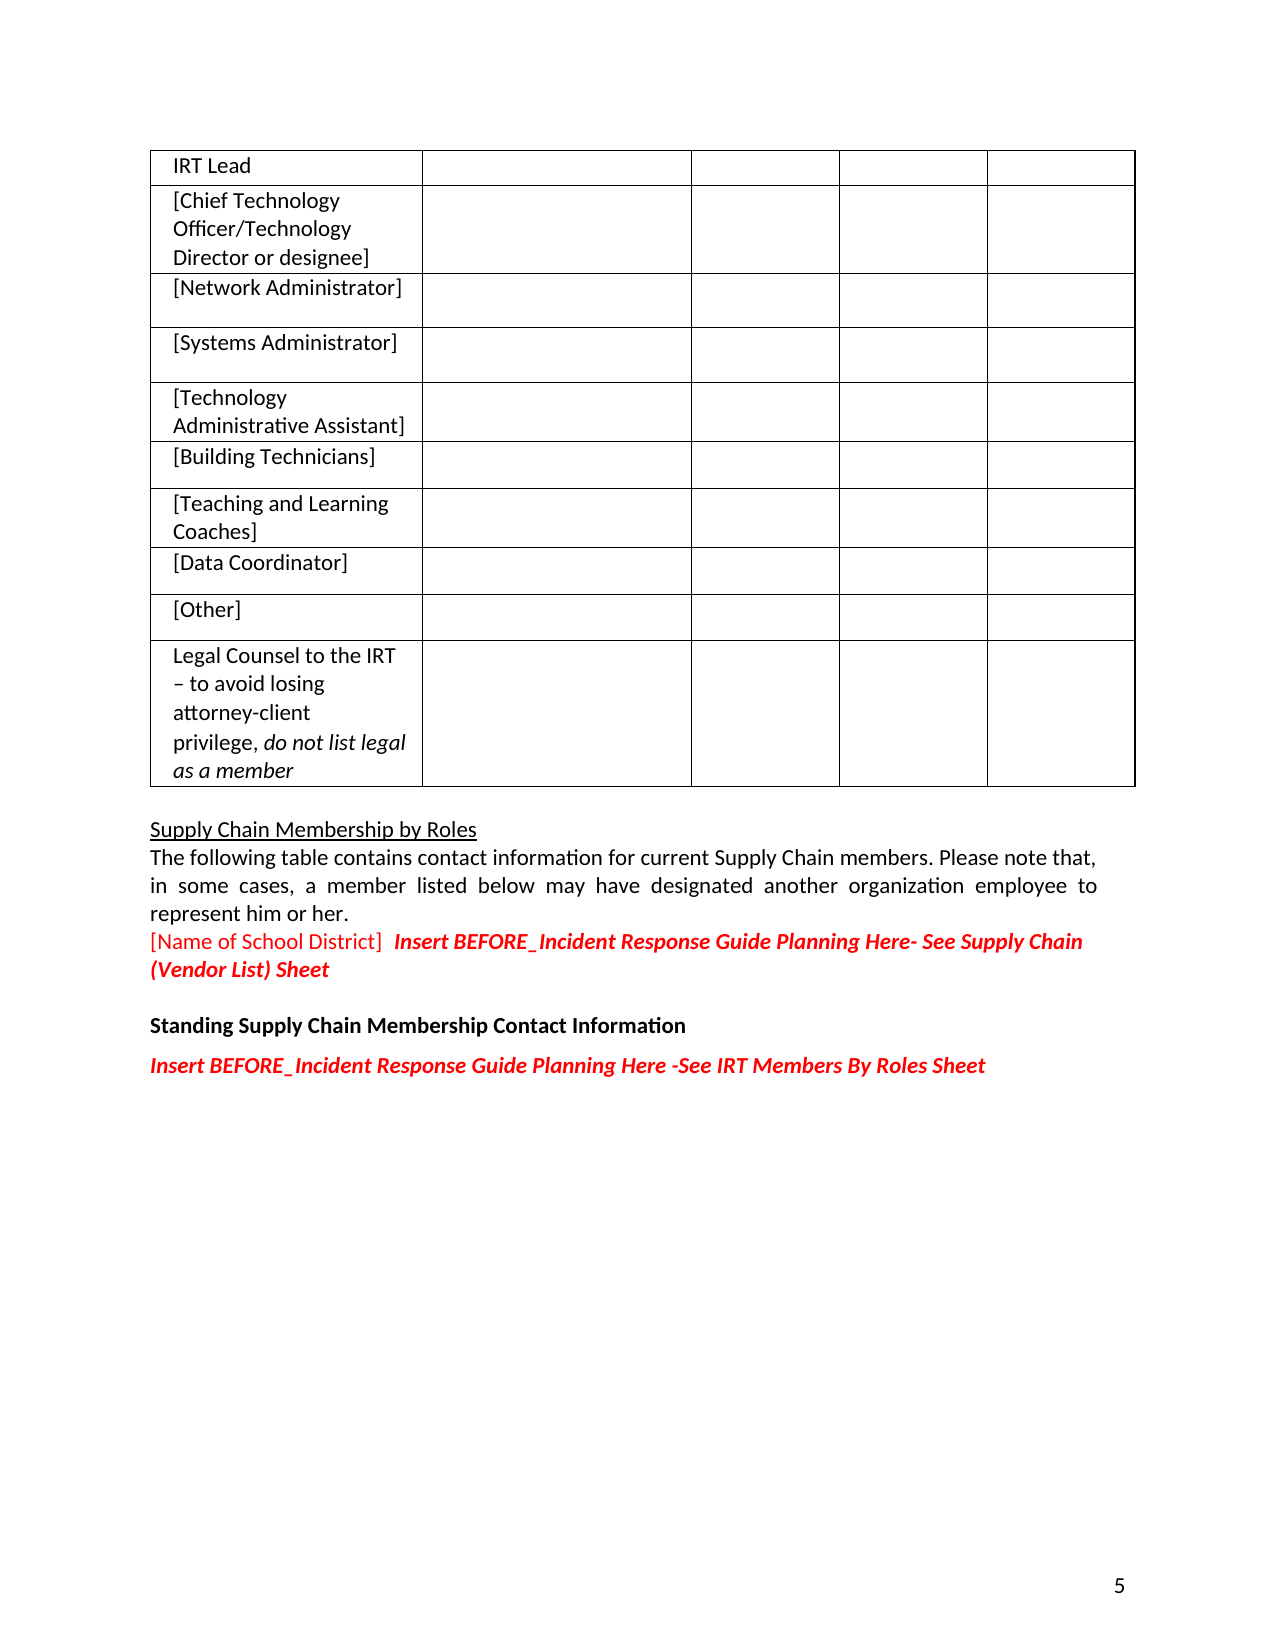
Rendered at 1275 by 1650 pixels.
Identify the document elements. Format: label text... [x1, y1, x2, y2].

table_cell [Building Technicians] [151, 442, 422, 488]
text Standing Supply Chain Membership Contact Information [150, 1011, 1125, 1039]
table_cell [692, 548, 839, 594]
table_cell [423, 383, 691, 441]
table_cell [840, 328, 987, 382]
table_cell [840, 641, 987, 786]
table_cell [423, 548, 691, 594]
table_cell [Teaching and Learning Coaches] [151, 489, 422, 547]
table_cell [840, 274, 987, 327]
text Insert BEFORE_Incident Response Guide Planning Here -See IRT Members By Roles Sheet [150, 1052, 1125, 1080]
table_cell [692, 151, 839, 185]
table_cell [423, 442, 691, 488]
table_cell [692, 383, 839, 441]
table_cell [423, 595, 691, 640]
table_cell [692, 595, 839, 640]
table_cell [840, 151, 987, 185]
table_cell [Systems Administrator] [151, 328, 422, 382]
text The following table contains contact information for current Supply Chain members. Please note that, in some cases, a member listed below may have designated another organization employee to represent him or her. [150, 843, 1099, 927]
table_cell Legal Counsel to the IRT – to avoid losing attorney-client privilege, do not list legal as a member [151, 641, 422, 786]
table_cell [840, 442, 987, 488]
table_cell [Chief Technology Officer/Technology Director or designee] [151, 186, 422, 272]
table_cell [423, 186, 691, 272]
table_cell [840, 186, 987, 272]
table_cell [692, 442, 839, 488]
table_cell [Other] [151, 595, 422, 640]
table_cell [692, 641, 839, 786]
table_cell [988, 383, 1134, 441]
table_cell [692, 186, 839, 272]
table_cell [840, 489, 987, 547]
table_cell [Network Administrator] [151, 274, 422, 327]
table_cell [988, 548, 1134, 594]
table_cell [423, 328, 691, 382]
table_cell [988, 274, 1134, 327]
table_cell [988, 442, 1134, 488]
table_cell [Data Coordinator] [151, 548, 422, 594]
table_cell IRT Lead [151, 151, 422, 185]
table_cell [988, 489, 1134, 547]
table_cell [423, 151, 691, 185]
table_cell [840, 383, 987, 441]
table_cell [Technology Administrative Assistant] [151, 383, 422, 441]
text [Name of School District] Insert BEFORE_Incident Response Guide Planning Here- See Supply Chain (Vendor List) Sheet [150, 927, 1125, 983]
table_cell [423, 489, 691, 547]
table_cell [988, 595, 1134, 640]
table_cell [840, 595, 987, 640]
table_cell [423, 274, 691, 327]
table_cell [988, 328, 1134, 382]
table_cell [988, 641, 1134, 786]
table_cell [988, 151, 1134, 185]
table_cell [423, 641, 691, 786]
table_cell [840, 548, 987, 594]
table_cell [692, 274, 839, 327]
table_cell [692, 328, 839, 382]
table_cell [692, 489, 839, 547]
table_cell [988, 186, 1134, 272]
text Supply Chain Membership by Roles [150, 815, 1099, 843]
